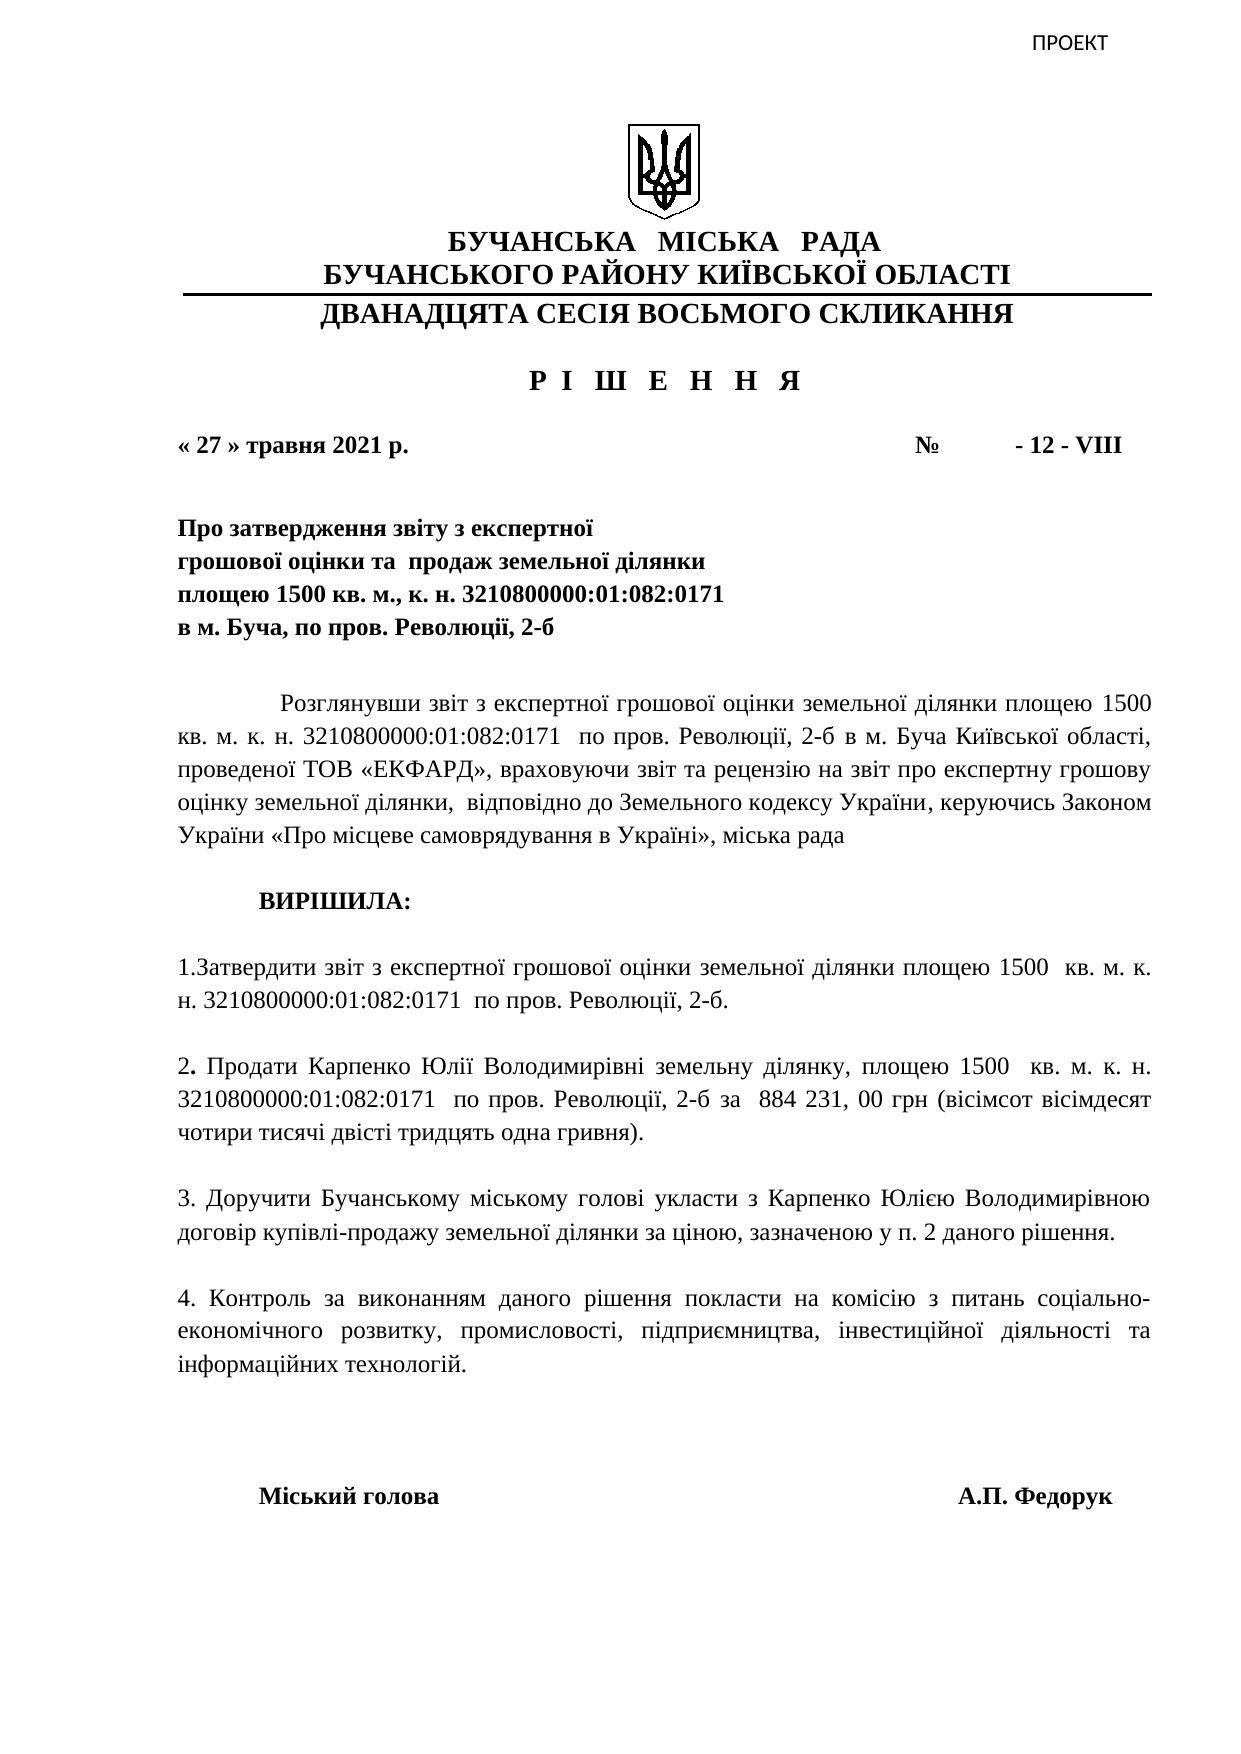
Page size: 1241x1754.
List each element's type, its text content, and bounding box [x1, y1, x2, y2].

text Про затвердження звіту з експертної [177, 513, 1152, 542]
text площею 1500 кв. м., к. н. 3210800000:01:082:0171 [177, 579, 1152, 608]
text в м. Буча, по пров. Революції, 2-б [177, 612, 1152, 641]
text Міський голова А.П. Федорук [177, 1481, 1152, 1509]
text грошової оцінки та продаж земельної ділянки [177, 546, 1152, 575]
text 2. Продати Карпенко Юлії Володимирівні земельну ділянку, площею 1500 кв. м. к. н. 3210800000:01:082:0171 по пров. Революції, 2-б за 884 231, 00 грн (вісімсот вісімдесят чотири тисячі двісті тридцять одна гривня). [177, 1051, 1152, 1146]
text ВИРІШИЛА: [177, 886, 1152, 915]
text Розглянувши звіт з експертної грошової оцінки земельної ділянки площею 1500 кв. м. к. н. 3210800000:01:082:0171 по пров. Революції, 2-б в м. Буча Київської області, проведеної ТОВ «ЕКФАРД», враховуючи звіт та рецензію на звіт про експертну грошову оцінку земельної ділянки, відповідно до Земельного кодексу України, керуючись Законом України «Про місцеве самоврядування в Україні», міська рада [177, 688, 1152, 849]
text 1.Затвердити звіт з експертної грошової оцінки земельної ділянки площею 1500 кв. м. к. н. 3210800000:01:082:0171 по пров. Революції, 2-б. [177, 952, 1152, 1014]
text 3. Доручити Бучанському міському голові укласти з Карпенко Юлією Володимирівною договір купівлі-продажу земельної ділянки за ціною, зазначеною у п. 2 даного рішення. [177, 1183, 1152, 1245]
text 4. Контроль за виконанням даного рішення покласти на комісію з питань соціально-економічного розвитку, промисловості, підприємництва, інвестиційної діяльності та інформаційних технологій. [177, 1283, 1152, 1377]
text Р І Ш Е Н Н Я [177, 363, 1152, 397]
text БУЧАНСЬКА МІСЬКА РАДА [177, 224, 1152, 257]
text « 27 » травня 2021 р. № - 12 - VІІІ [177, 430, 1152, 459]
text ДВАНАДЦЯТА СЕСІЯ ВОСЬМОГО СКЛИКАННЯ [177, 296, 1152, 330]
text БУЧАНСЬКОГО РАЙОНУ КИЇВСЬКОЇ ОБЛАСТІ [183, 257, 1152, 293]
